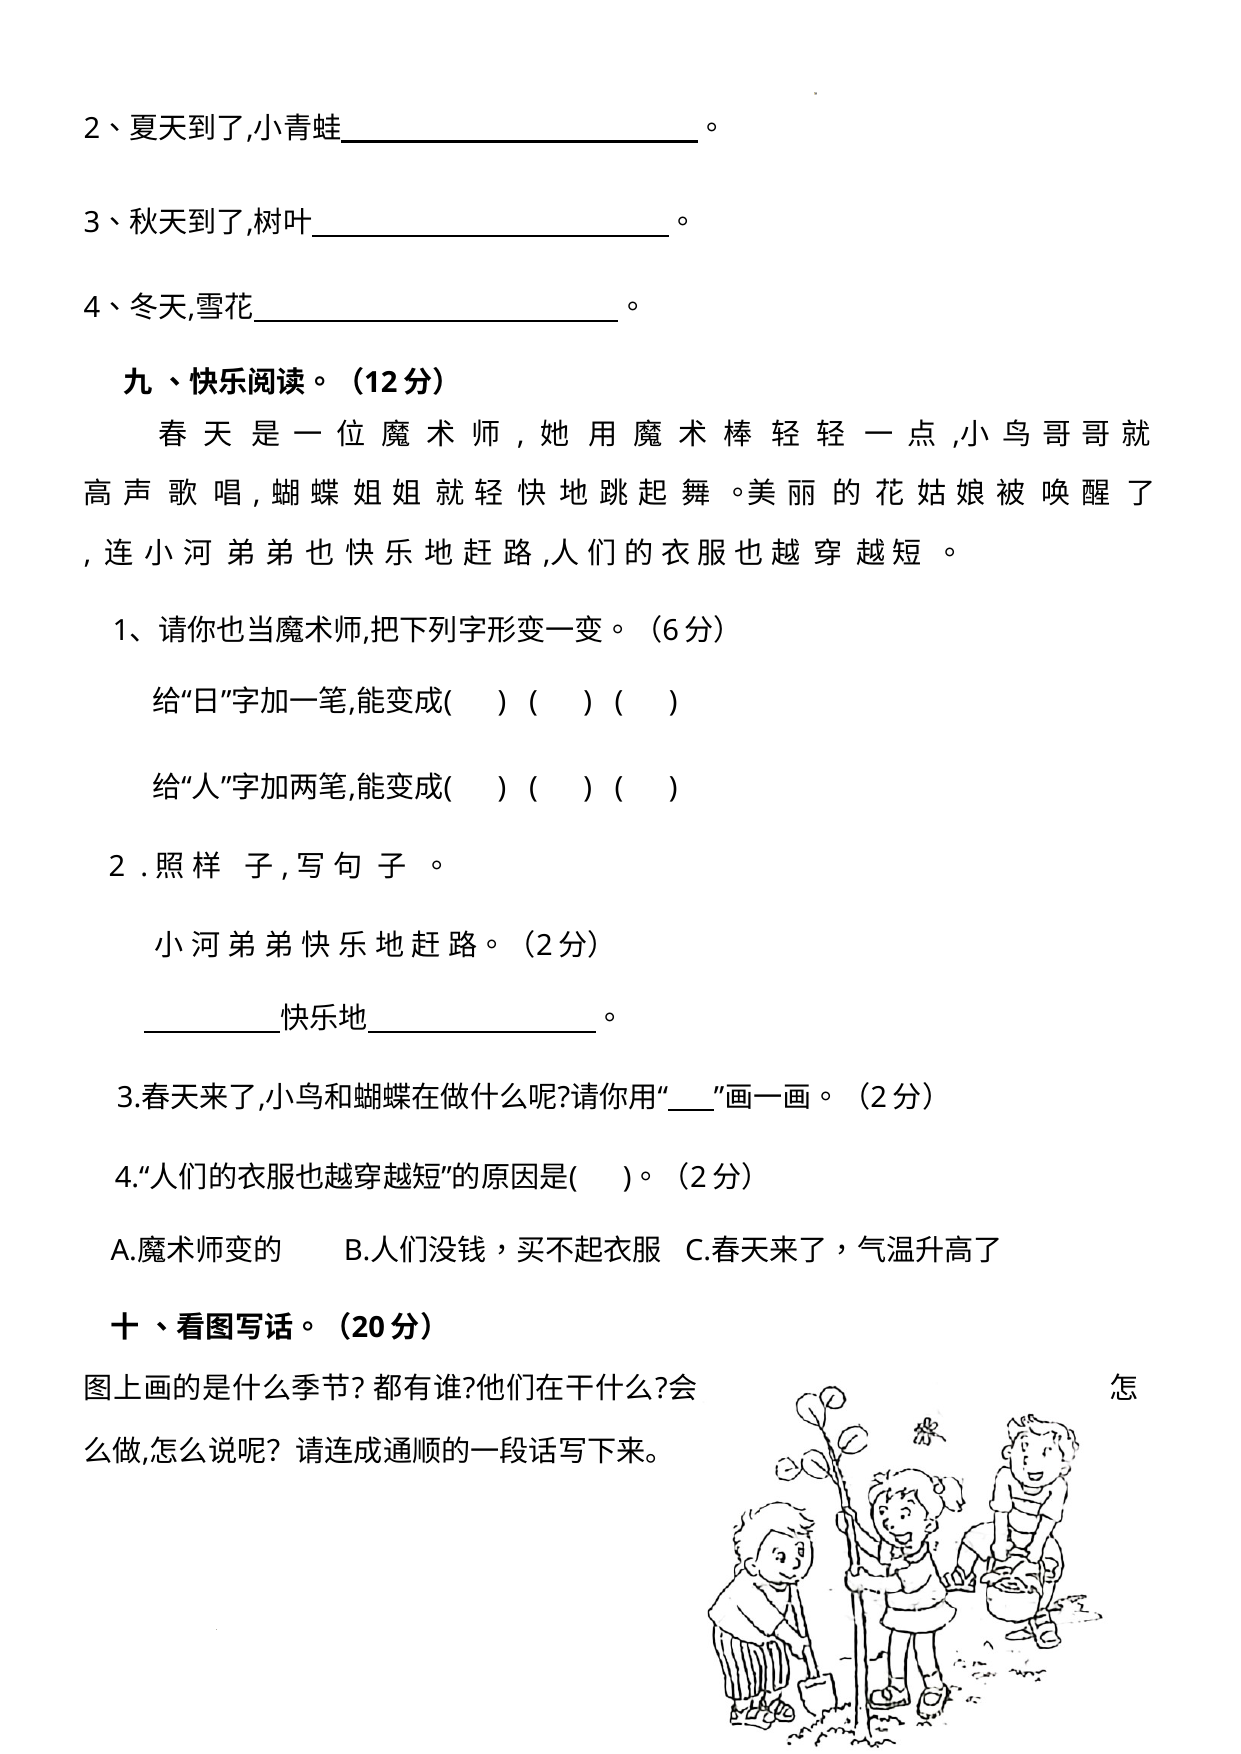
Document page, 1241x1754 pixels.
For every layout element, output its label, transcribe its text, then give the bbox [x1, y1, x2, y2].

text 小 河 弟 弟 快 乐 地 赶 路。（2分） [154, 921, 1157, 963]
text 春 天 是 一 位 魔 术 师 , 她 用 魔 术 棒 轻 轻 一 点 ,小 鸟 哥 哥 就 高 声 歌 唱 , 蝴 蝶 姐 姐 就 轻 快 地 跳 起 舞 。美 丽 的 花 姑 娘 被 唤 醒 了 , 连 小 河 弟 弟 也 快 乐 地 赶 路 ,人 们 的 衣 服 也 越 穿 越 短 。 [83, 413, 1157, 572]
text 九 、快乐阅读。（12分） [123, 358, 1157, 401]
text A.魔术师变的 B.人们没钱，买不起衣服 C.春天来了，气温升高了 [110, 1229, 1157, 1269]
text 4.“人们的衣服也越穿越短”的原因是( )。（2分） [114, 1153, 1157, 1196]
text 给“日”字加一笔,能变成( ) ( ) ( ) [152, 680, 1157, 720]
text 3.春天来了,小鸟和蝴蝶在做什么呢?请你用“ ”画一画。（2分） [117, 1073, 1157, 1116]
text 快乐地 。 [144, 997, 1157, 1037]
text 十 、看图写话。（20分） [110, 1303, 1157, 1346]
text 1、请你也当魔术师,把下列字形变一变。（6分） [112, 606, 1157, 648]
text 给“人”字加两笔,能变成( ) ( ) ( ) [152, 767, 1157, 806]
text 2、夏天到了,小青蛙 。 [83, 107, 1157, 147]
text 3、秋天到了,树叶 。 [83, 202, 1157, 241]
text 2 . 照 样 子 , 写 句 子 。 [108, 845, 1157, 884]
text 4、冬天,雪花 。 [83, 286, 1157, 326]
picture [697, 1373, 1110, 1752]
text 图上画的是什么季节? 都有谁?他们在干什么?会怎么做,怎么说呢？请连成通顺的一段话写下来。 [83, 1367, 1157, 1470]
